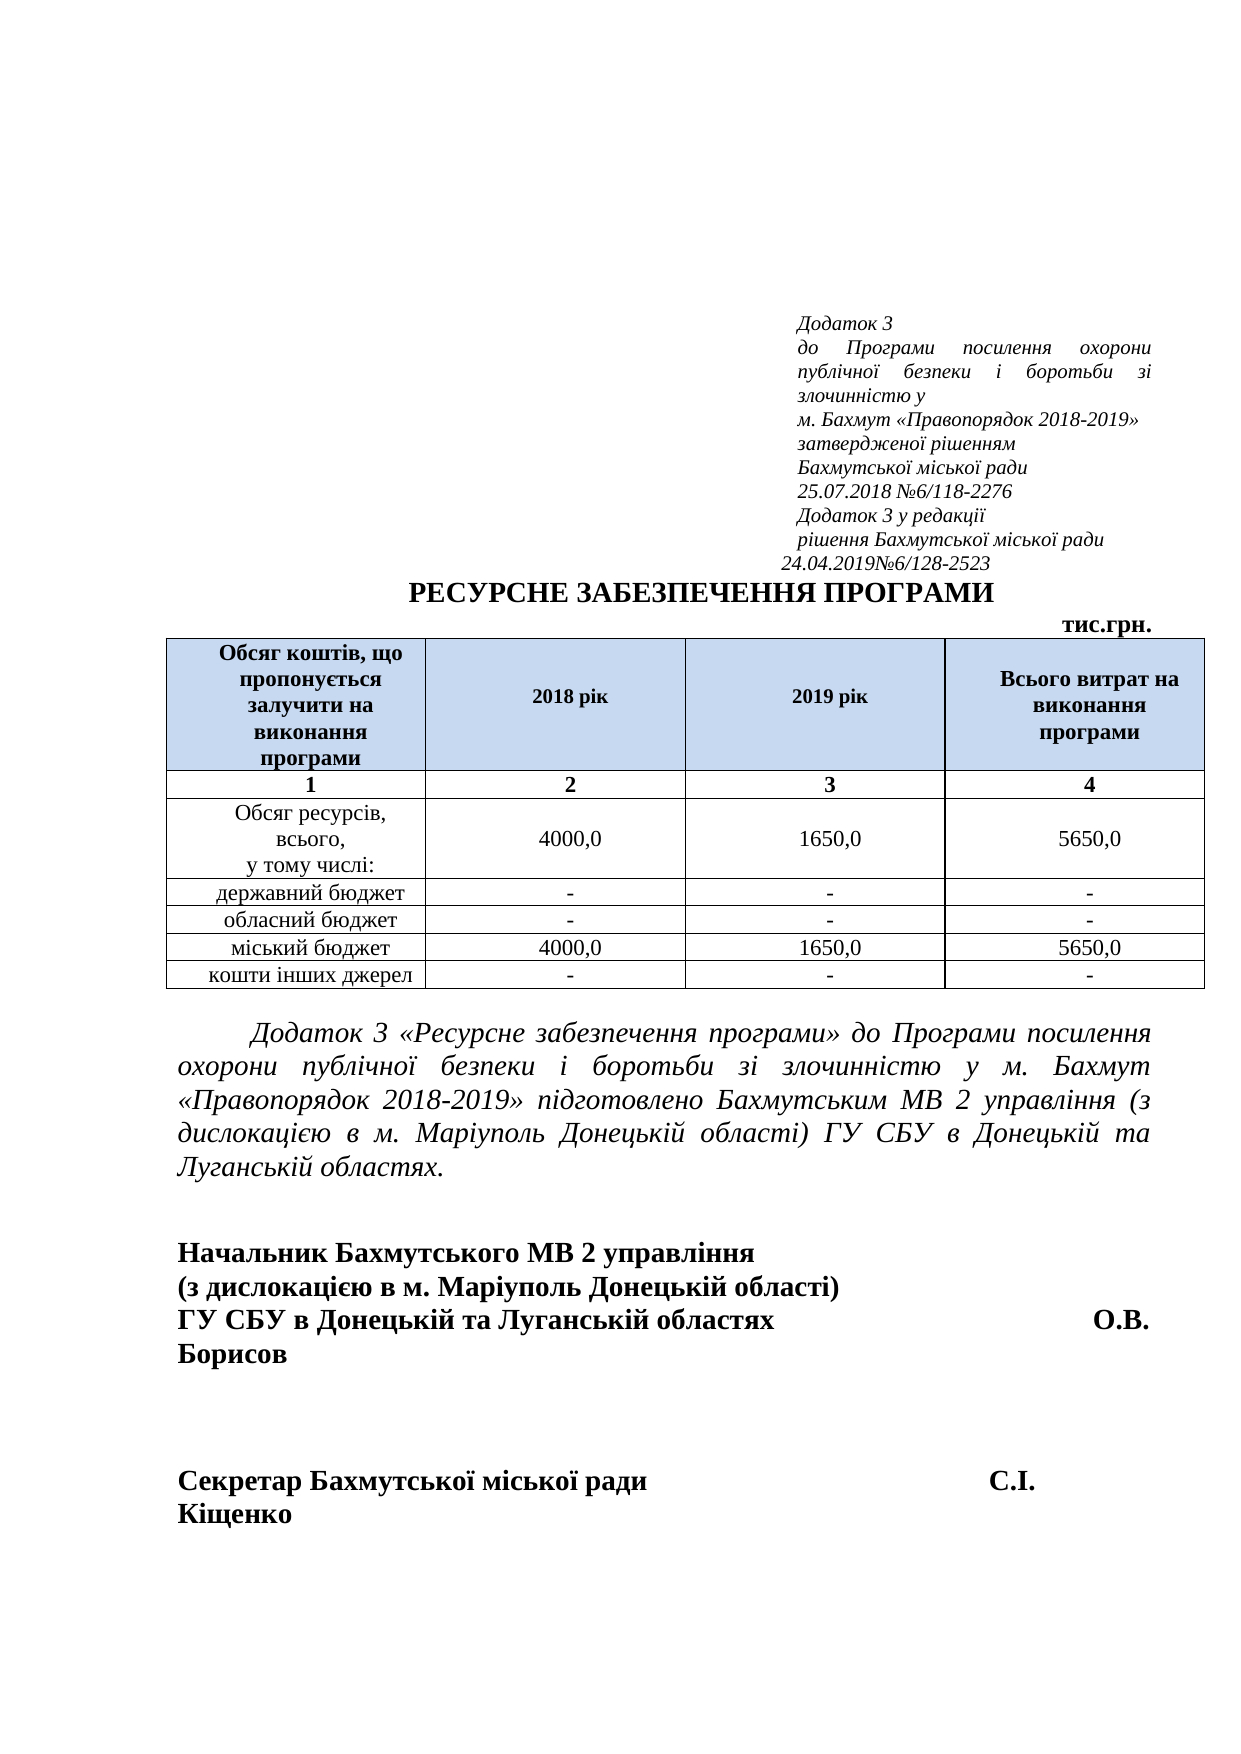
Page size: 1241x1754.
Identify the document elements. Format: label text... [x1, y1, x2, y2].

text Додаток 3 «Ресурсне забезпечення програми» до Програми посилення охорони публічної безпеки і боротьби зі злочинністю у м. Бахмут «Правопорядок 2018-2019» підготовлено Бахмутським МВ 2 управління (з дислокацією в м. Маріуполь Донецькій області) ГУ СБУ в Донецькій та Луганській областях. [177, 1015, 1152, 1183]
table_cell - [426, 879, 685, 905]
table_cell 2 [426, 771, 685, 798]
table_cell - [686, 879, 944, 905]
text Начальник Бахмутського МВ 2 управління [177, 1235, 1152, 1269]
table_cell 5650,0 [946, 934, 1204, 960]
table_cell обласний бюджет [167, 906, 425, 933]
table_cell 3 [686, 771, 944, 798]
table_cell - [946, 879, 1204, 905]
table_cell - [686, 961, 944, 987]
table_cell Обсяг ресурсів, всього, у тому числі: [167, 799, 425, 878]
text Бахмутської міської ради [797, 455, 1152, 479]
text Додаток 3 [797, 311, 1152, 335]
table_header 2018 рік [426, 639, 685, 770]
text м. Бахмут «Правопорядок 2018-2019» [797, 407, 1152, 431]
text Секретар Бахмутської міської ради С.І. Кіщенко [177, 1463, 1152, 1530]
table_cell 1 [167, 771, 425, 798]
table_cell 1650,0 [686, 934, 944, 960]
table_cell - [946, 961, 1204, 987]
text ГУ СБУ в Донецькій та Луганській областях О.В. Борисов [177, 1302, 1152, 1369]
table_header Обсяг коштів, що пропонується залучити на виконання програми [167, 639, 425, 770]
text 25.07.2018 №6/118-2276 [797, 479, 1152, 503]
table_cell - [426, 961, 685, 987]
table_header 2019 рік [686, 639, 944, 770]
table_header Всього витрат на виконання програми [946, 639, 1204, 770]
table_cell 5650,0 [946, 799, 1204, 878]
text рішення Бахмутської міської ради [797, 527, 1152, 551]
table_cell 1650,0 [686, 799, 944, 878]
table_cell - [686, 906, 944, 933]
text тис.грн. [177, 609, 1152, 638]
text до Програми посилення охорони публічної безпеки і боротьби зі злочинністю у [797, 335, 1152, 407]
table_cell державний бюджет [167, 879, 425, 905]
table_cell 4 [946, 771, 1204, 798]
table_cell - [426, 906, 685, 933]
text (з дислокацією в м. Маріуполь Донецькій області) [177, 1269, 1152, 1302]
table_cell - [946, 906, 1204, 933]
text РЕСУРСНЕ ЗАБЕЗПЕЧЕННЯ ПРОГРАМИ [177, 575, 1152, 609]
text затвердженої рішенням [797, 431, 1152, 455]
table_cell міський бюджет [167, 934, 425, 960]
table_cell 4000,0 [426, 934, 685, 960]
table_cell 4000,0 [426, 799, 685, 878]
text Додаток 3 у редакції [797, 503, 1152, 527]
text 24.04.2019№6/128-2523 [546, 551, 1152, 575]
table_cell кошти інших джерел [167, 961, 425, 987]
